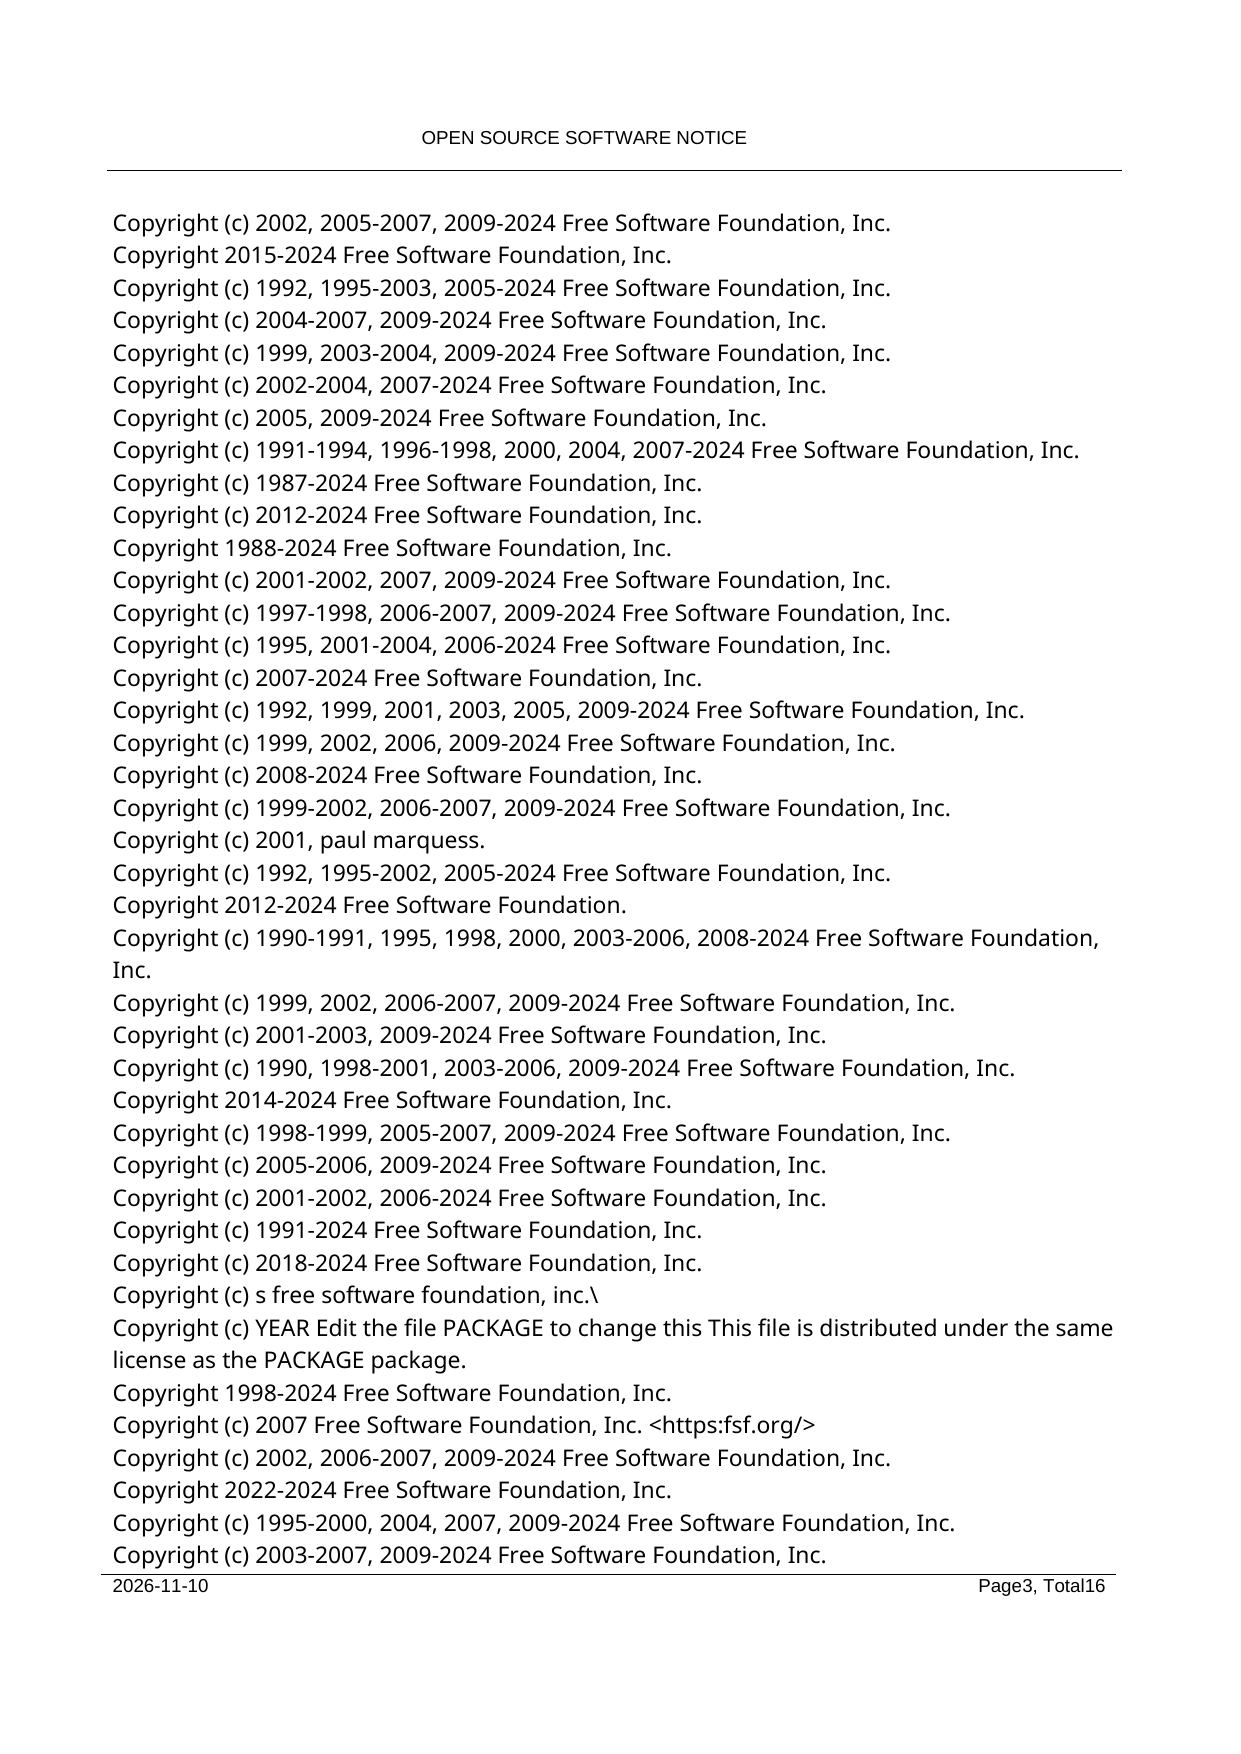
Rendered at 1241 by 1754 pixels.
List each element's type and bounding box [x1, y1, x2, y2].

text [112, 206, 1128, 1571]
